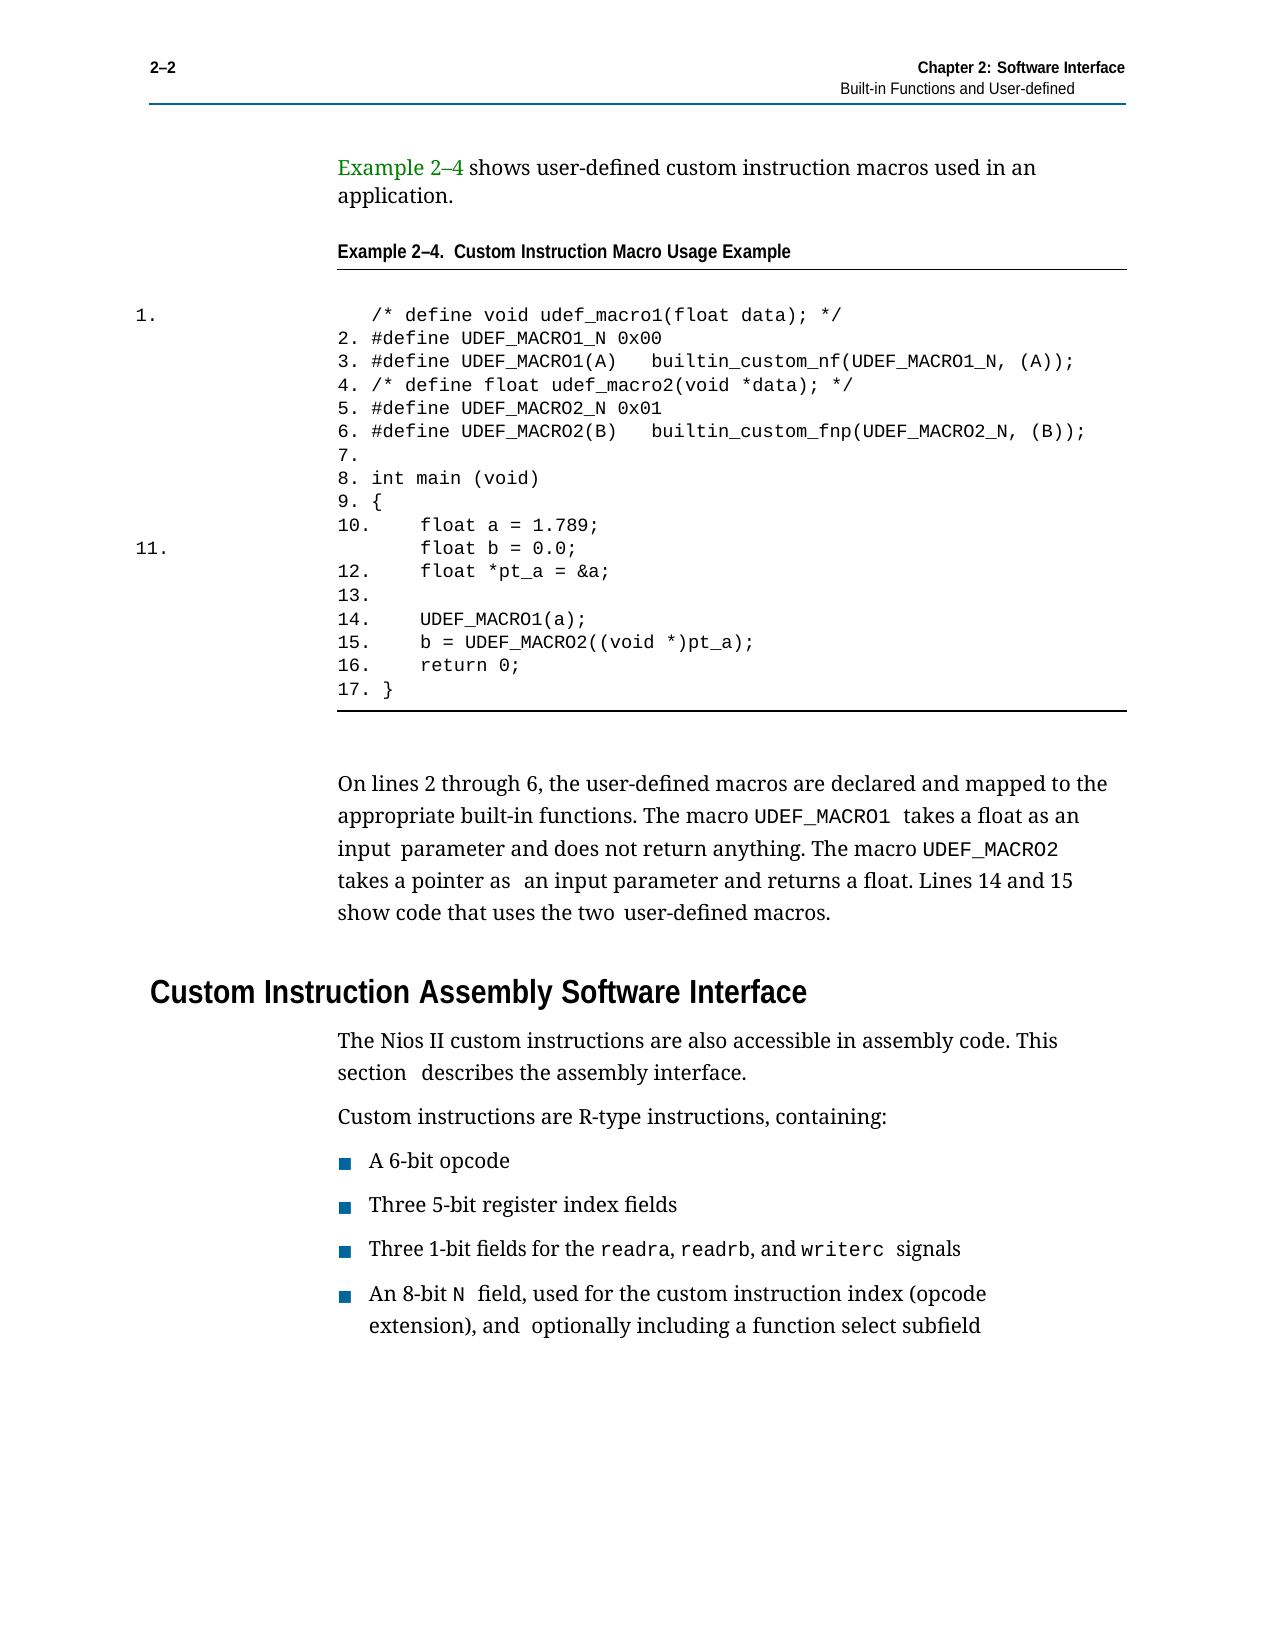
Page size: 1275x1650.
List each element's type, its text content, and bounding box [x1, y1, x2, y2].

list A 6-bit opcode [337, 1147, 1139, 1175]
text Custom instructions are R-type instructions, containing: [337, 1102, 1139, 1131]
list #define UDEF_MACRO2_N 0x01 [337, 399, 1139, 420]
list Three 5-bit register index fields [337, 1191, 1139, 1219]
text Example 2–4. Custom Instruction Macro Usage Example [337, 240, 1139, 263]
text 8. int main (void) 9. { [337, 469, 560, 513]
list /* define void udef_macro1(float data); */ [135, 305, 1139, 327]
list float b = 0.0; [135, 539, 1139, 560]
text Example 2–4 shows user-defined custom instruction macros used in an application. [337, 153, 1139, 210]
list #define UDEF_MACRO1(A) builtin_custom_nf(UDEF_MACRO1_N, (A)); [337, 352, 1139, 373]
list #define UDEF_MACRO1_N 0x00 [337, 329, 1139, 350]
text 10. float a = 1.789; [337, 516, 1139, 537]
text The Nios II custom instructions are also accessible in assembly code. This section describes the assembly interface. [337, 1026, 1115, 1086]
subtitle Custom Instruction Assembly Software Interface [150, 972, 1139, 1010]
text 17. } [337, 679, 1139, 701]
text On lines 2 through 6, the user-defined macros are declared and mapped to the appropriate built-in functions. The macro UDEF_MACRO1 takes a float as an input parameter and does not return anything. The macro UDEF_MACRO2 takes a pointer as an input parameter and returns a float. Lines 14 and 15 show code that uses the two user-defined macros. [337, 769, 1120, 926]
list #define UDEF_MACRO2(B) builtin_custom_fnp(UDEF_MACRO2_N, (B)); 7. [337, 422, 1090, 467]
list b = UDEF_MACRO2((void *)pt_a); [337, 633, 1139, 654]
list Three 1-bit fields for the readra, readrb, and writerc signals [337, 1234, 1139, 1263]
list An 8-bit N field, used for the custom instruction index (opcode extension), and optionally including a function select subfield [337, 1279, 1086, 1339]
list float *pt_a = &a; 13. [337, 562, 611, 607]
list UDEF_MACRO1(a); [337, 609, 1139, 631]
list /* define float udef_macro2(void *data); */ [337, 375, 1139, 397]
list return 0; [337, 656, 1139, 677]
